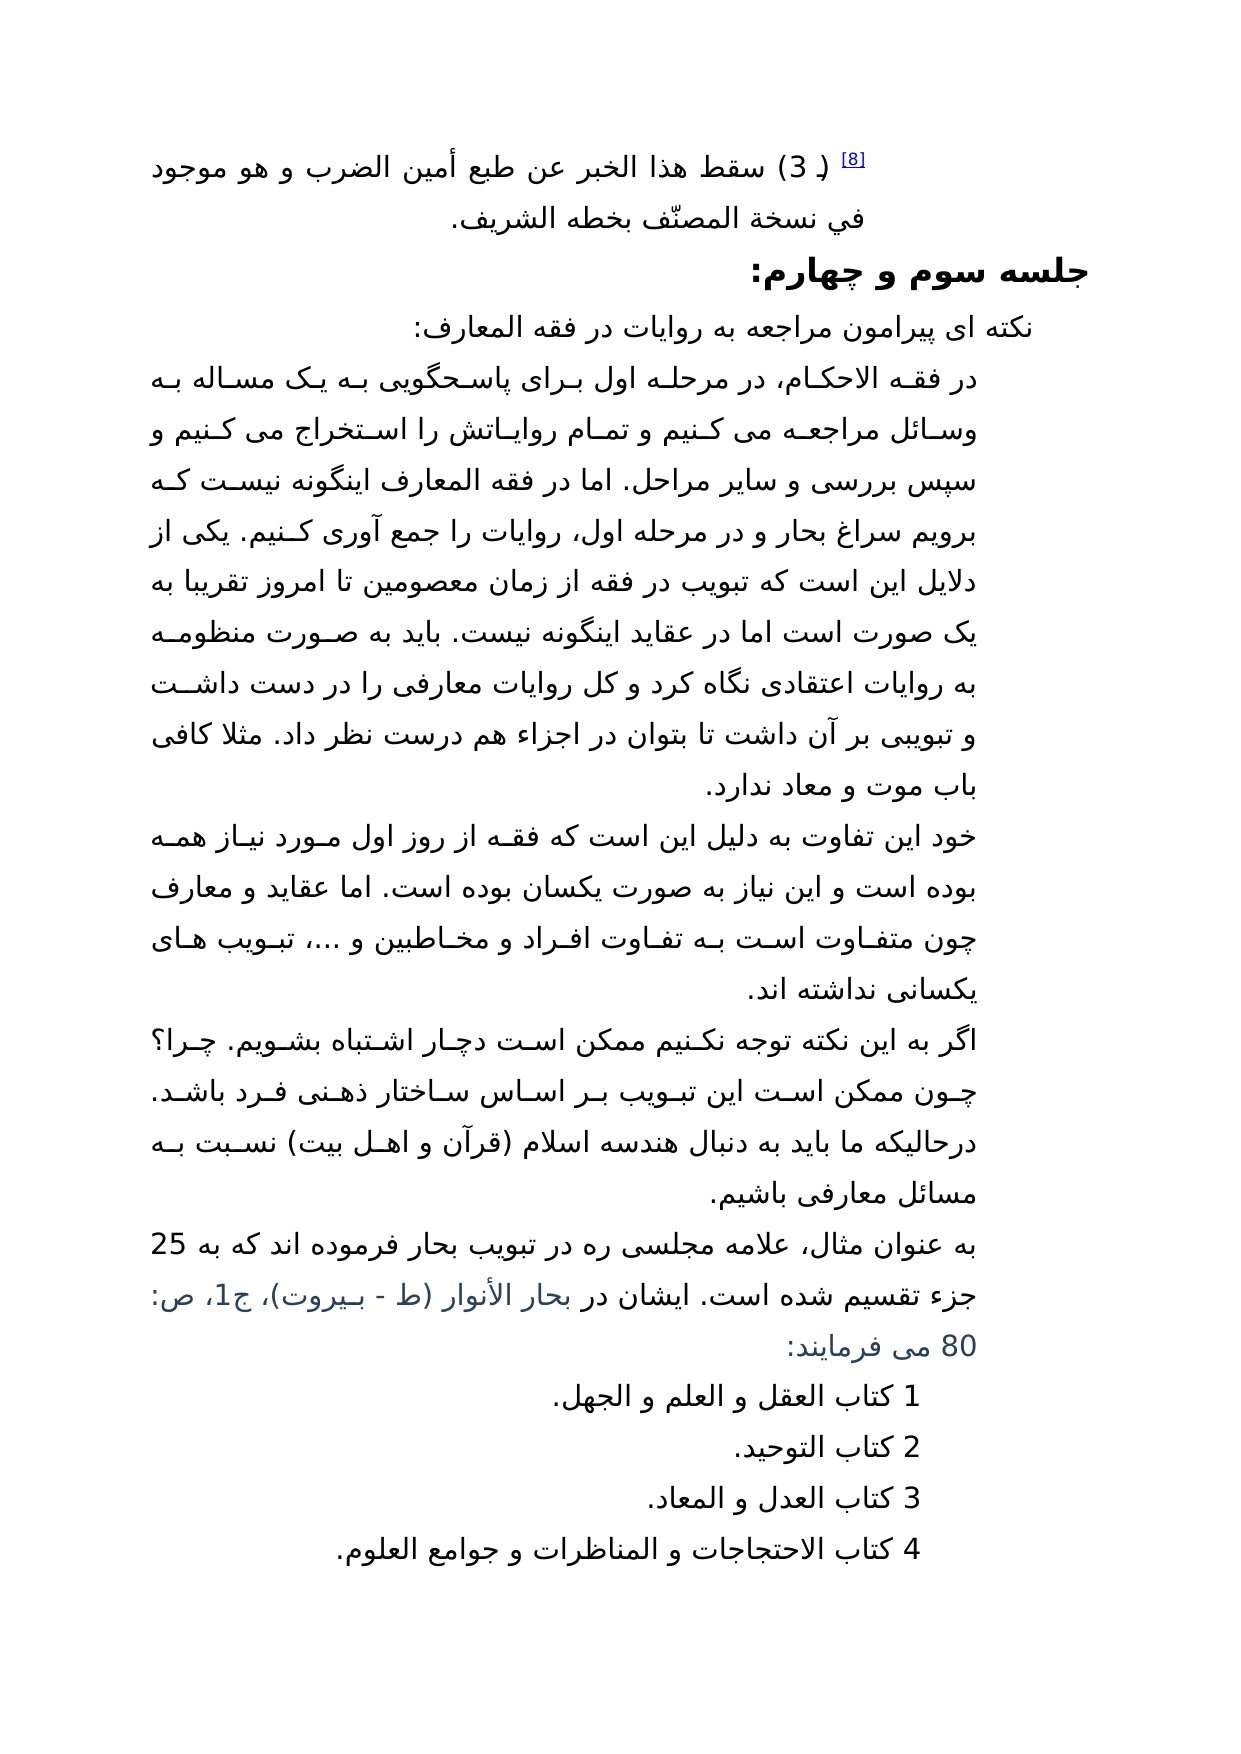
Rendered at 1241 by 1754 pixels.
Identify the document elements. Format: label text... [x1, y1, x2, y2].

text خود این تفاوت به دلیل این است که فقه از روز اول مورد نیاز همه بوده است و این نیاز به صورت یکسان بوده است. اما عقاید و معارف چون متفاوت است به تفاوت افراد و مخاطبین و ...، تبویب های یکسانی نداشته اند. [150, 819, 978, 1006]
text اگر به این نکته توجه نکنیم ممکن است دچار اشتباه بشویم. چرا؟ چون ممکن است این تبویب بر اساس ساختار ذهنی فرد باشد. درحالیکه ما باید به دنبال هندسه اسلام (قرآن و اهل بیت) نسبت به مسائل معارفی باشیم. [150, 1023, 978, 1210]
text 4 كتاب الاحتجاجات و المناظرات و جوامع العلوم. [150, 1533, 921, 1567]
text 1 كتاب العقل و العلم و الجهل. [150, 1380, 921, 1414]
text به عنوان مثال، علامه مجلسی ره در تبویب بحار فرموده اند که به 25 جزء تقسیم شده است. ایشان در بحار الأنوار (ط - بيروت)، ج‏1، ص: 80 می فرمایند: [150, 1227, 978, 1363]
text نکته ای پیرامون مراجعه به روایات در فقه المعارف: [150, 310, 1034, 344]
text جلسه سوم و چهارم: [150, 252, 1090, 291]
text در فقه الاحکام، در مرحله اول برای پاسحگویی به یک مساله به وسائل مراجعه می کنیم و تمام روایاتش را استخراج می کنیم و سپس بررسی و سایر مراحل. اما در فقه المعارف اینگونه نیست که برویم سراغ بحار و در مرحله اول، روایات را جمع آوری کنیم. یکی از دلایل این است که تبویب در فقه از زمان معصومین تا امروز تقریبا به یک صورت است اما در عقاید اینگونه نیست. باید به صورت منظومه به روایات اعتقادی نگاه کرد و کل روایات معارفی را در دست داشت و تبویبی بر آن داشت تا بتوان در اجزاء هم درست نظر داد. مثلا کافی باب موت و معاد ندارد. [150, 361, 978, 802]
text 2 كتاب التوحيد. [150, 1431, 921, 1465]
text [8] ( 3) سقط هذا الخبر عن طبع أمين الضرب و هو موجود في نسخة المصنّف بخطه الشريف. [150, 150, 865, 235]
text 3 كتاب العدل و المعاد. [150, 1482, 921, 1516]
